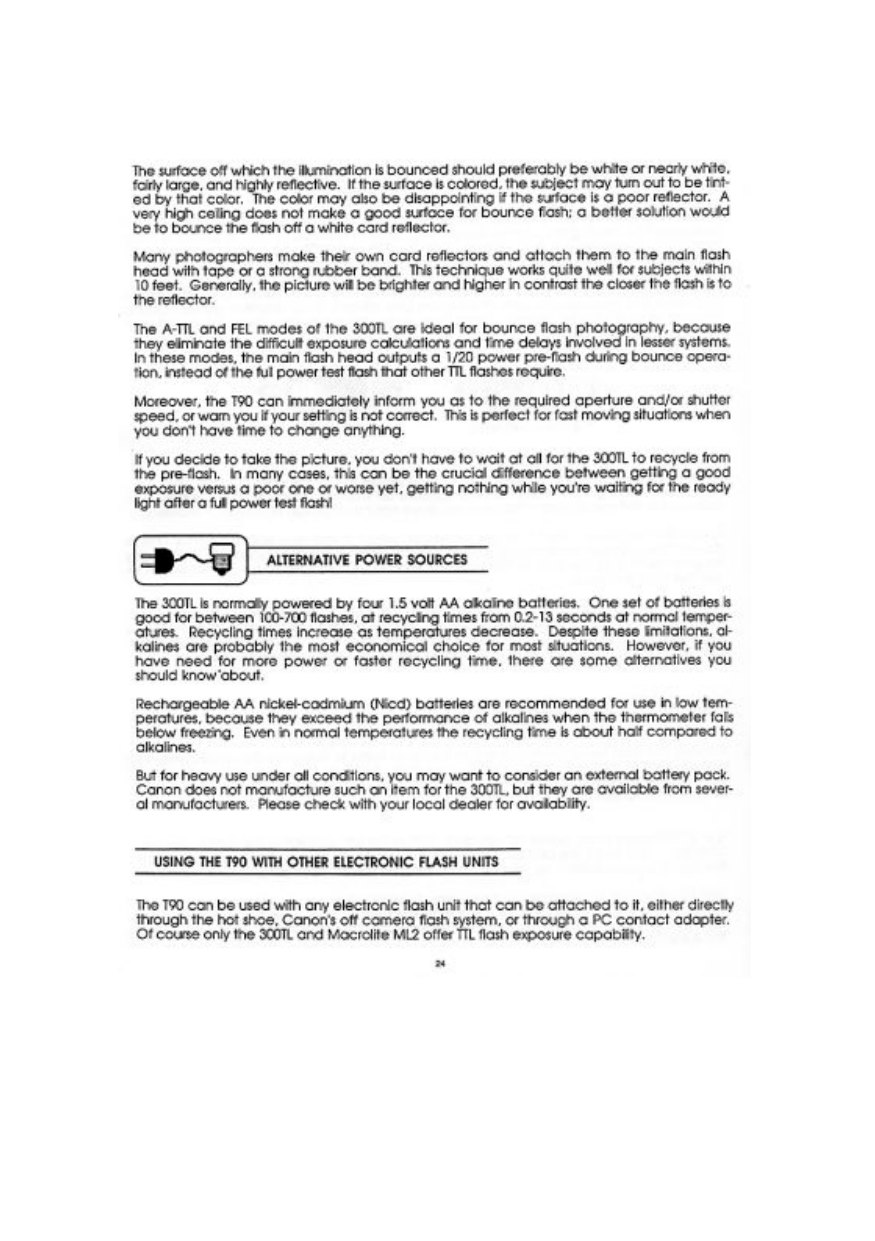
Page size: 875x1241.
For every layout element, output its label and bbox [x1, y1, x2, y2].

picture [118, 147, 751, 978]
